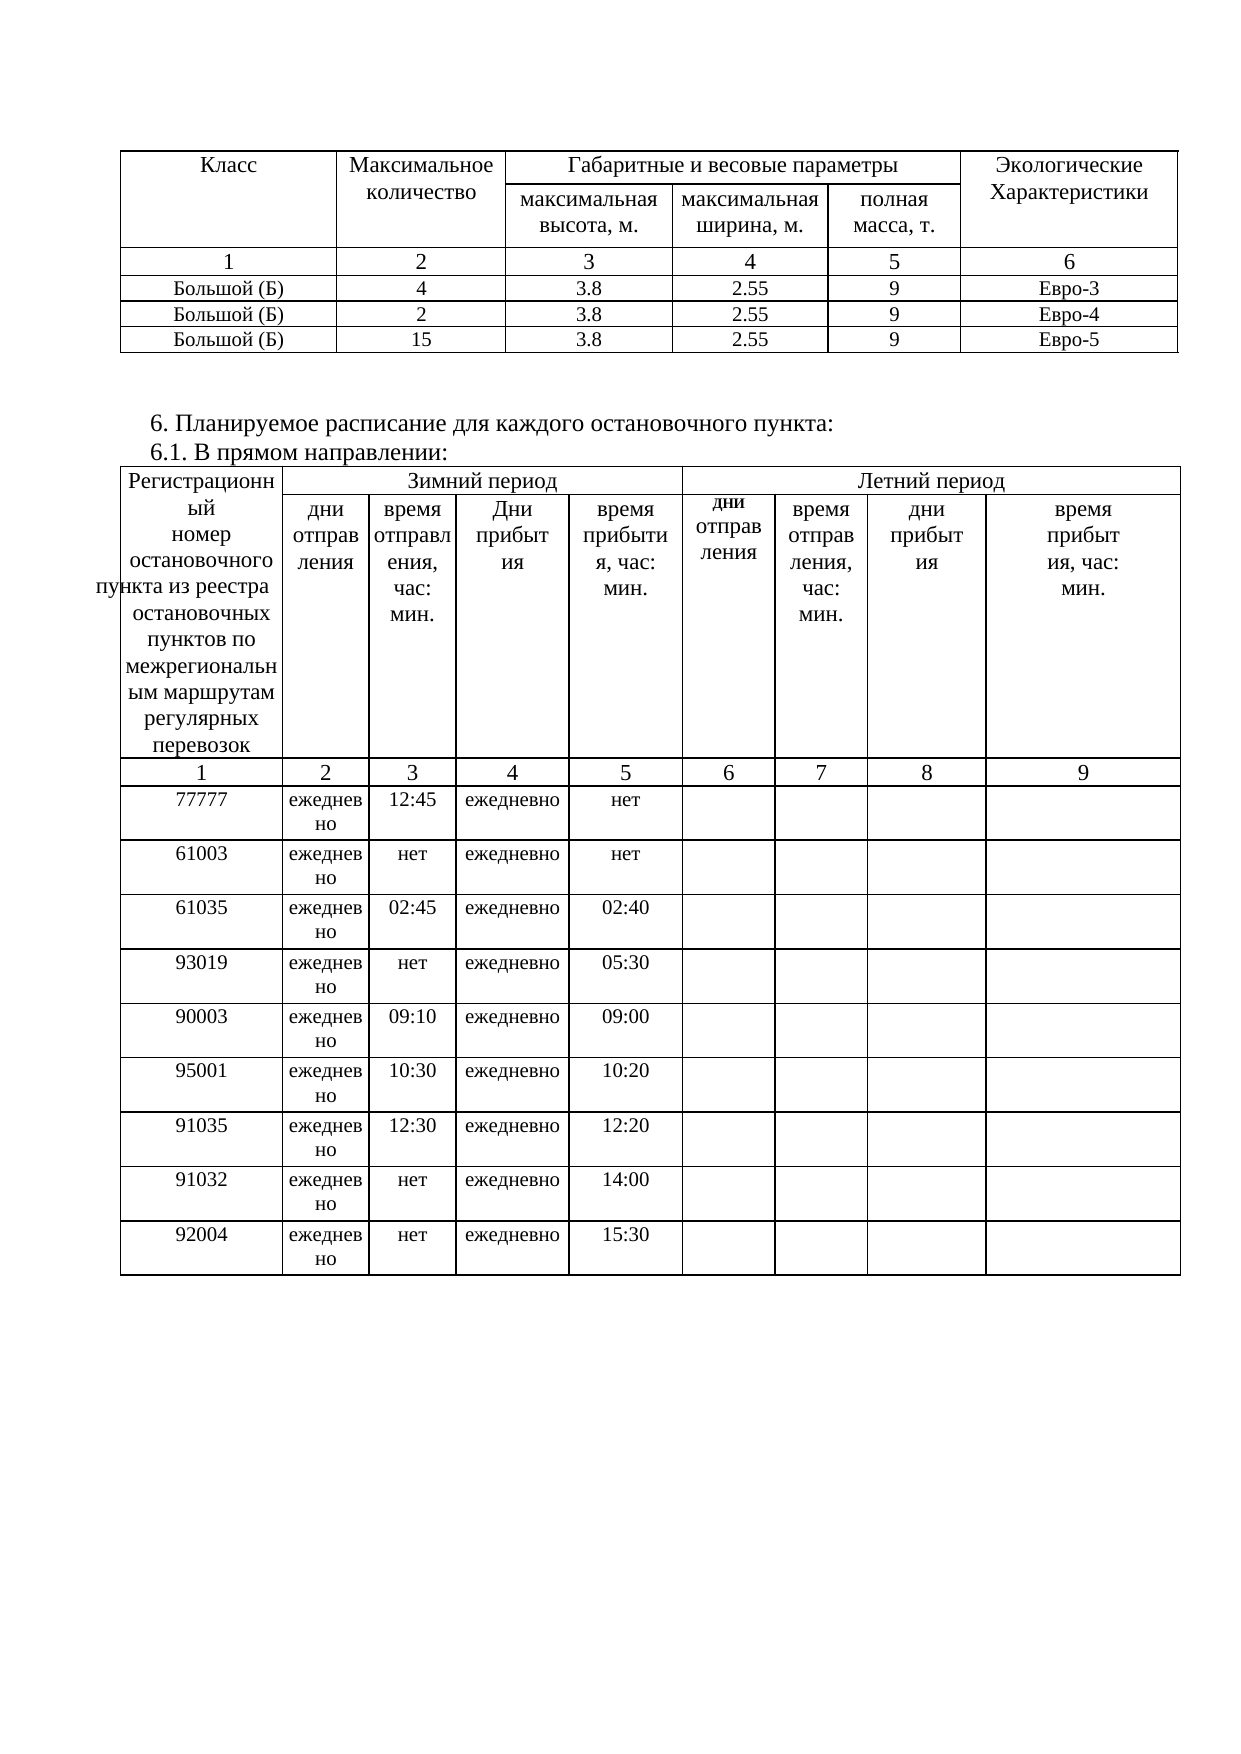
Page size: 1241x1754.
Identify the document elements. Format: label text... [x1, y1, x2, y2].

table_cell 92004 [121, 1222, 282, 1274]
table_cell [683, 1167, 774, 1220]
text 6.1. В прямом направлении: [150, 437, 1090, 466]
table_cell 3.8 [506, 302, 672, 326]
table_cell Большой (Б) [121, 276, 336, 300]
table_header Экологические Характеристики [961, 152, 1177, 247]
table_cell 09:00 [570, 1004, 682, 1057]
table_cell Большой (Б) [121, 327, 336, 351]
table_cell [987, 1222, 1180, 1274]
table_header Регистрационный номер остановочного пункта из реестра остановочных пунктов по межрегиональным маршрутам регулярных перевозок [121, 467, 282, 757]
table_cell 91035 [121, 1113, 282, 1166]
table_cell Большой (Б) [121, 302, 336, 326]
table_cell максимальная высота, м. [506, 185, 672, 247]
table_cell нет [370, 1222, 455, 1274]
table_cell ежедневно [283, 1222, 368, 1274]
table_cell 4 [337, 276, 505, 300]
table_cell ежедневно [283, 1004, 368, 1057]
table_cell 12:45 [370, 787, 455, 839]
table_cell [868, 787, 985, 839]
table_cell ежедневно [283, 1058, 368, 1111]
table_cell 61003 [121, 841, 282, 894]
table_cell [776, 1167, 867, 1220]
table_cell время прибыти я, час: мин. [570, 495, 682, 757]
table_cell [987, 895, 1180, 948]
table_cell [776, 1058, 867, 1111]
table_cell [987, 1058, 1180, 1111]
table_cell 1 [121, 248, 336, 274]
table_cell 05:30 [570, 950, 682, 1002]
table_cell 12:20 [570, 1113, 682, 1166]
table_cell [683, 1004, 774, 1057]
table_cell 90003 [121, 1004, 282, 1057]
table_cell [776, 787, 867, 839]
table_cell [987, 1113, 1180, 1166]
table_cell [868, 950, 985, 1002]
table_cell [683, 841, 774, 894]
table_header Летний период [683, 467, 1180, 493]
table_cell 8 [868, 759, 985, 785]
table_cell 2 [337, 302, 505, 326]
table_cell [683, 950, 774, 1002]
table_cell ежедневно [457, 787, 568, 839]
table_cell время отправл ения, час: мин. [370, 495, 455, 757]
table_cell 6 [961, 248, 1177, 274]
table_header Максимальное количество [337, 152, 505, 247]
table_cell 3 [506, 248, 672, 274]
table_cell 95001 [121, 1058, 282, 1111]
table_cell полная масса, т. [829, 185, 960, 247]
table_cell [776, 1004, 867, 1057]
table_cell 9 [829, 302, 960, 326]
table_cell [683, 895, 774, 948]
table_cell дни прибыт ия [868, 495, 985, 757]
table_cell 93019 [121, 950, 282, 1002]
table_cell 5 [829, 248, 960, 274]
table_cell 2 [283, 759, 368, 785]
table_cell [683, 1113, 774, 1166]
table_cell ДНИ отправ ления [683, 495, 774, 757]
table_cell нет [370, 950, 455, 1002]
table_cell 02:45 [370, 895, 455, 948]
table_cell 2.55 [673, 302, 827, 326]
table_cell ежедневно [283, 1113, 368, 1166]
table_cell [868, 1222, 985, 1274]
table_cell [987, 787, 1180, 839]
table_cell [776, 1113, 867, 1166]
table_cell время отправ ления, час: мин. [776, 495, 867, 757]
table_cell 61035 [121, 895, 282, 948]
table_header Класс [121, 152, 336, 247]
table_cell 9 [987, 759, 1180, 785]
table_cell 6 [683, 759, 774, 785]
table_cell дни отправ ления [283, 495, 368, 757]
table_cell [868, 1113, 985, 1166]
table_cell [987, 841, 1180, 894]
table_cell 14:00 [570, 1167, 682, 1220]
table_cell нет [570, 787, 682, 839]
table_cell [868, 1004, 985, 1057]
table_cell нет [570, 841, 682, 894]
table_cell [987, 1167, 1180, 1220]
table_cell нет [370, 1167, 455, 1220]
table_cell ежедневно [457, 1167, 568, 1220]
table_cell 1 [121, 759, 282, 785]
table_header Зимний период [283, 467, 682, 493]
table_cell 10:30 [370, 1058, 455, 1111]
table_cell 10:20 [570, 1058, 682, 1111]
table_cell 2.55 [673, 276, 827, 300]
table_cell 09:10 [370, 1004, 455, 1057]
table_cell максимальная ширина, м. [673, 185, 827, 247]
table_cell [776, 841, 867, 894]
table_cell Евро-3 [961, 276, 1177, 300]
table_cell ежедневно [457, 1222, 568, 1274]
table_cell ежедневно [457, 1058, 568, 1111]
table_cell Дни прибыт ия [457, 495, 568, 757]
table_cell ежедневно [283, 895, 368, 948]
table_cell [987, 1004, 1180, 1057]
table_cell Евро-5 [961, 327, 1177, 351]
table_cell 2.55 [673, 327, 827, 351]
table_cell ежедневно [283, 841, 368, 894]
table_cell ежедневно [283, 950, 368, 1002]
table_cell ежедневно [457, 1113, 568, 1166]
table_cell 15 [337, 327, 505, 351]
table_cell 4 [457, 759, 568, 785]
table_cell 9 [829, 327, 960, 351]
table_cell 2 [337, 248, 505, 274]
table_cell Евро-4 [961, 302, 1177, 326]
table_cell ежедневно [457, 895, 568, 948]
table_cell 9 [829, 276, 960, 300]
table_cell [868, 895, 985, 948]
table_cell [683, 1222, 774, 1274]
table_cell [868, 1058, 985, 1111]
table_cell [683, 1058, 774, 1111]
table_cell 12:30 [370, 1113, 455, 1166]
table_cell [776, 950, 867, 1002]
table_cell [776, 895, 867, 948]
table_cell 77777 [121, 787, 282, 839]
table_cell [868, 1167, 985, 1220]
text 6. Планируемое расписание для каждого остановочного пункта: [150, 408, 1090, 437]
table_cell ежедневно [283, 787, 368, 839]
table_cell 4 [673, 248, 827, 274]
table_cell 3.8 [506, 327, 672, 351]
table_cell ежедневно [283, 1167, 368, 1220]
table_cell 91032 [121, 1167, 282, 1220]
table_cell 15:30 [570, 1222, 682, 1274]
table_cell [868, 841, 985, 894]
table_cell ежедневно [457, 950, 568, 1002]
table_header Габаритные и весовые параметры [506, 152, 960, 183]
table_cell время прибыт ия, час: мин. [987, 495, 1180, 757]
table_cell нет [370, 841, 455, 894]
table_cell 02:40 [570, 895, 682, 948]
table_cell [987, 950, 1180, 1002]
table_cell [776, 1222, 867, 1274]
table_cell ежедневно [457, 1004, 568, 1057]
table_cell 3.8 [506, 276, 672, 300]
table_cell [683, 787, 774, 839]
table_cell ежедневно [457, 841, 568, 894]
table_cell 7 [776, 759, 867, 785]
table_cell 5 [570, 759, 682, 785]
table_cell 3 [370, 759, 455, 785]
